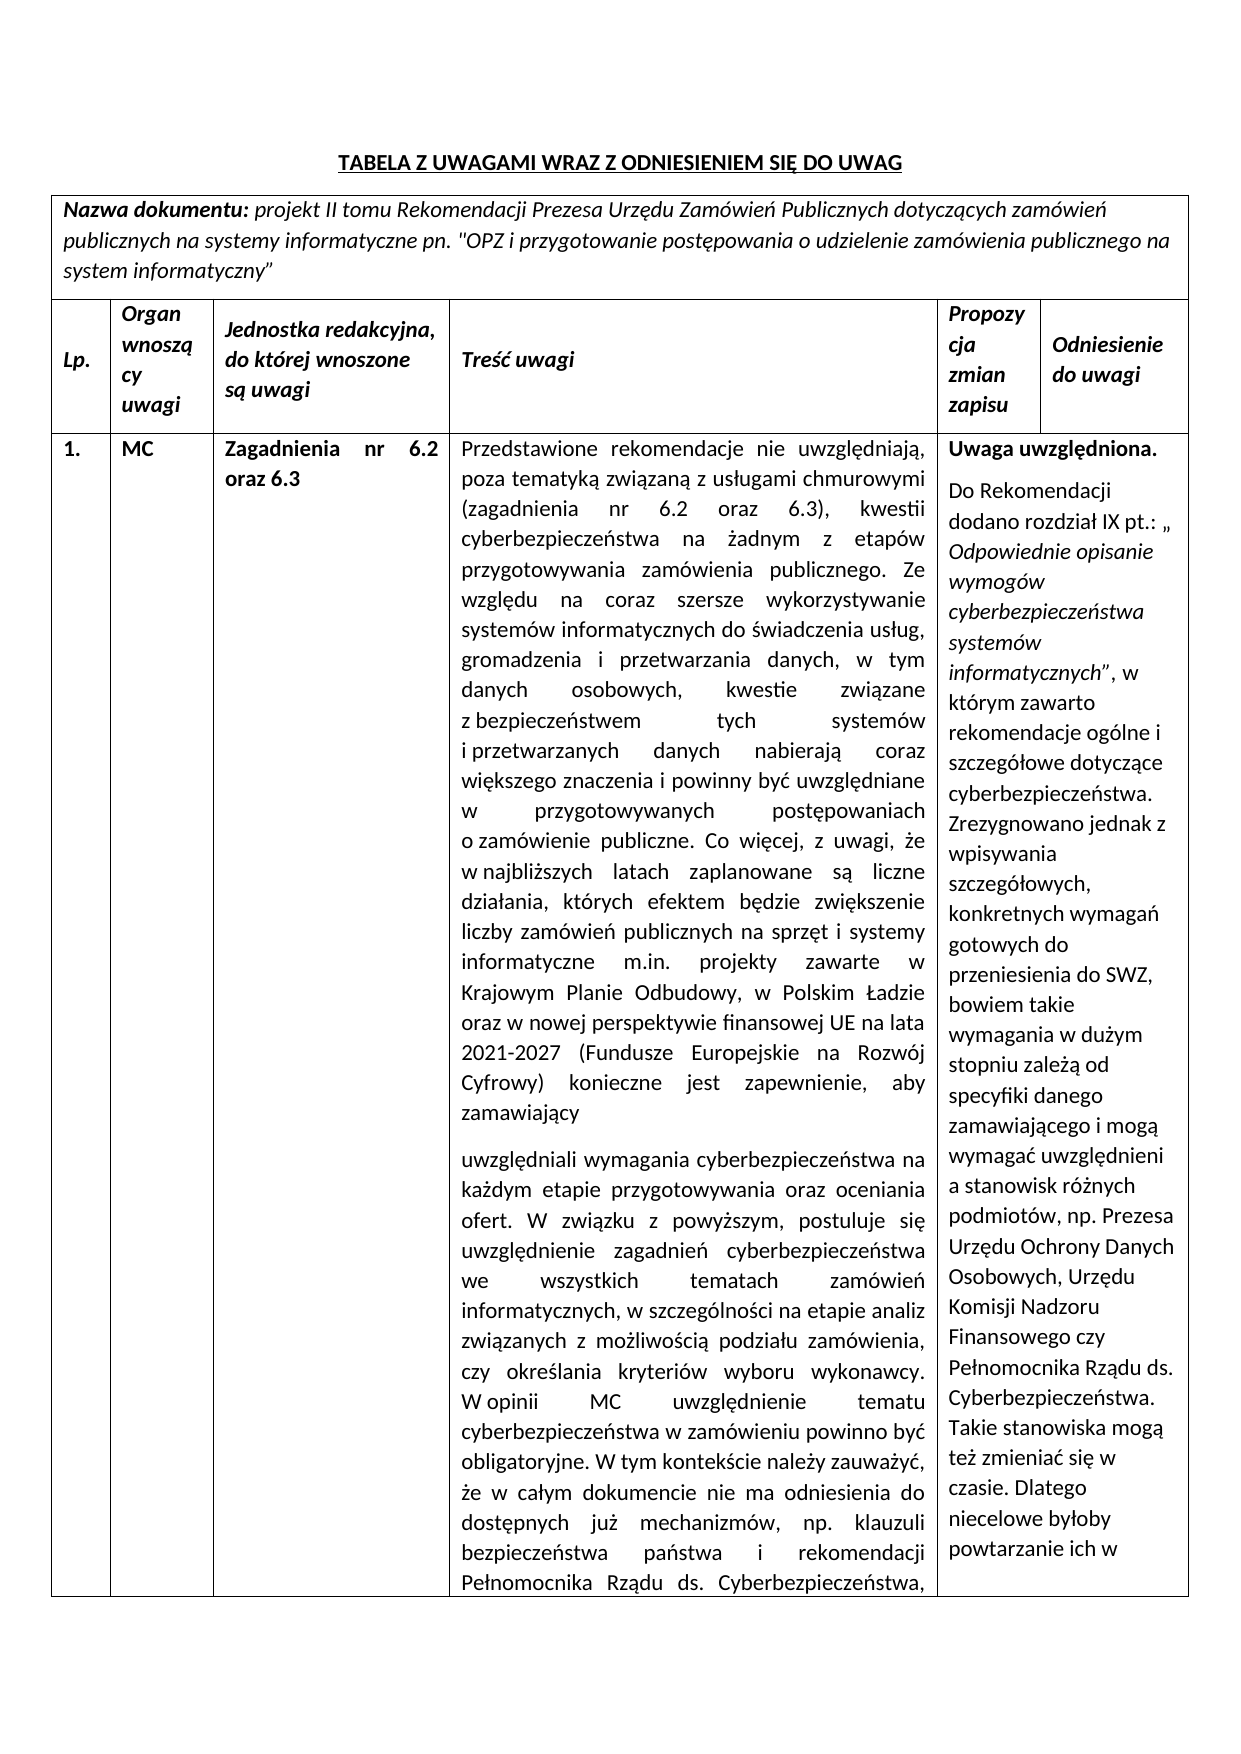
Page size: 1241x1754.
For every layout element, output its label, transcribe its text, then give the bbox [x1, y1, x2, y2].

table_header Nazwa dokumentu: projekt II tomu Rekomendacji Prezesa Urzędu Zamówień Publicznych dotyczących zamówień publicznych na systemy informatyczne pn. "OPZ i przygotowanie postępowania o udzielenie zamówienia publicznego na system informatyczny” [52, 196, 1188, 298]
table_cell MC [111, 434, 213, 1596]
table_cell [214, 434, 449, 1596]
table_cell Organ wnoszący uwagi [111, 300, 213, 433]
table_cell Propozycja zmian zapisu [938, 300, 1040, 433]
table_cell Treść uwagi [450, 300, 937, 433]
table_cell 1. [52, 434, 110, 1596]
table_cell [938, 434, 1188, 1596]
table_cell Odniesienie do uwagi [1041, 300, 1188, 433]
table_cell Jednostka redakcyjna, do której wnoszone są uwagi [214, 300, 449, 433]
text TABELA Z UWAGAMI WRAZ Z ODNIESIENIEM SIĘ DO UWAG [148, 148, 1093, 176]
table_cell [450, 434, 937, 1596]
table_cell Lp. [52, 300, 110, 433]
